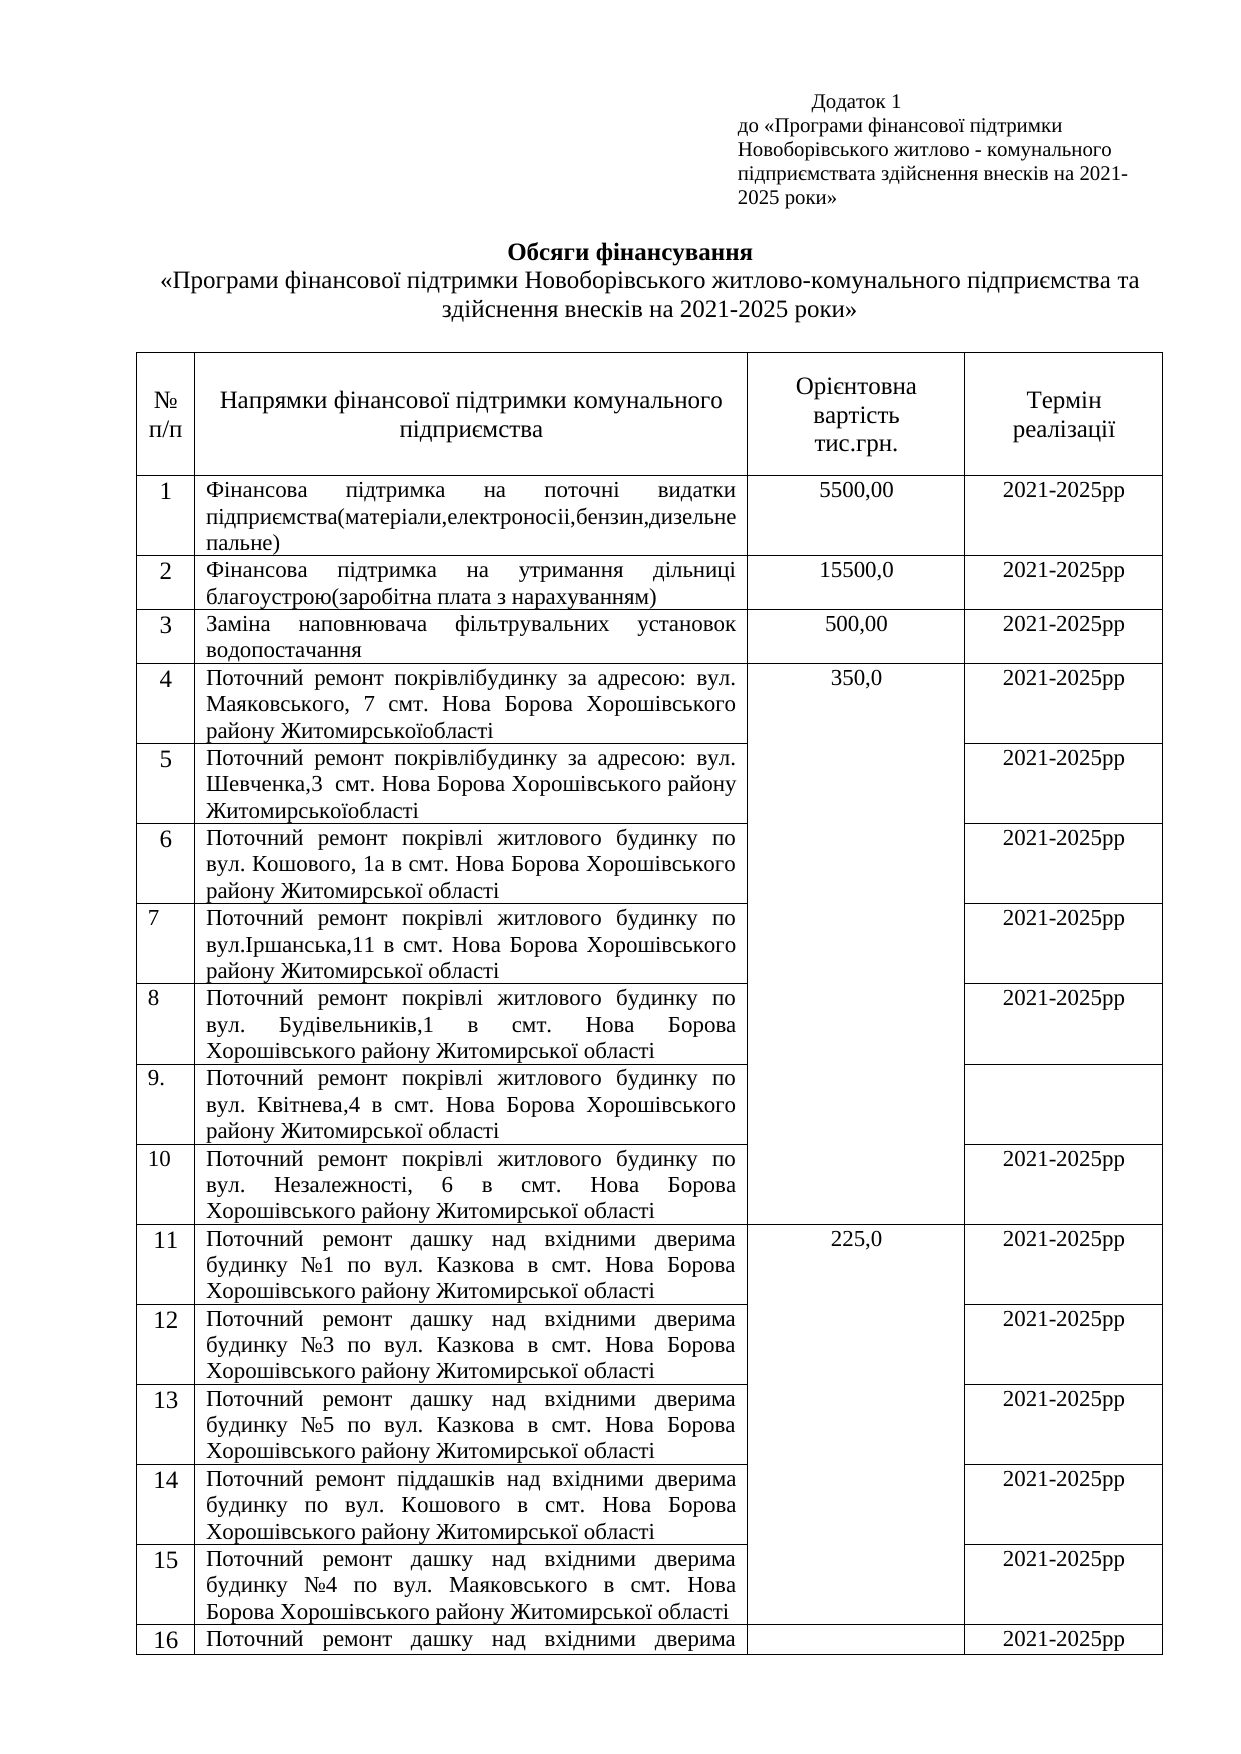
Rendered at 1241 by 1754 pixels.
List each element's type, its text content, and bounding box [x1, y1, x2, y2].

table_cell 2021-2025рр [965, 904, 1162, 983]
table_cell 2021-2025рр [965, 476, 1162, 555]
text Обсяги фінансування [148, 237, 1152, 266]
table_header Орієнтовна вартість тис.грн. [748, 353, 964, 475]
text до «Програми фінансової підтримки [738, 113, 1152, 137]
table_cell Поточний ремонт покрівлібудинку за адресою: вул. Шевченка,3 смт. Нова Борова Хорошівського району Житомирськоїобласті [195, 744, 747, 823]
table_cell 2021-2025рр [965, 744, 1162, 823]
table_cell Поточний ремонт покрівлі житлового будинку по вул. Незалежності, 6 в смт. Нова Борова Хорошівського району Житомирської області [195, 1145, 747, 1224]
table_cell 350,0 [748, 664, 964, 1224]
table_cell Поточний ремонт дашку над вхідними дверима будинку №5 по вул. Казкова в смт. Нова Борова Хорошівського району Житомирської області [195, 1385, 747, 1464]
table_cell 2021-2025рр [965, 984, 1162, 1063]
table_cell 6 [137, 824, 194, 903]
table_cell Поточний ремонт піддашків над вхідними дверима будинку по вул. Кошового в смт. Нова Борова Хорошівського району Житомирської області [195, 1465, 747, 1544]
table_cell 11 [137, 1225, 194, 1304]
table_cell 5 [137, 744, 194, 823]
table_header Термін реалізації [965, 353, 1162, 475]
table_cell 15500,0 [748, 556, 964, 609]
table_cell 500,00 [748, 610, 964, 663]
table_cell Поточний ремонт покрівлі житлового будинку по вул. Будівельників,1 в смт. Нова Борова Хорошівського району Житомирської області [195, 984, 747, 1063]
table_cell Поточний ремонт покрівлі житлового будинку по вул. Кошового, 1а в смт. Нова Борова Хорошівського району Житомирської області [195, 824, 747, 903]
table_cell 2021-2025рр [965, 1385, 1162, 1464]
table_cell 14 [137, 1465, 194, 1544]
table_cell 2021-2025рр [965, 556, 1162, 609]
table_cell Поточний ремонт покрівлібудинку за адресою: вул. Маяковського, 7 смт. Нова Борова Хорошівського району Житомирськоїобласті [195, 664, 747, 743]
table_cell 3 [137, 610, 194, 663]
table_cell 12 [137, 1305, 194, 1384]
table_cell 2021-2025рр [965, 1465, 1162, 1544]
table_cell 16 [137, 1625, 194, 1654]
table_cell 2021-2025рр [965, 664, 1162, 743]
table_cell 1 [137, 476, 194, 555]
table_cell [195, 1625, 747, 1654]
table_cell 9. [137, 1065, 194, 1143]
table_cell 225,0 [748, 1225, 964, 1624]
text Новоборівського житлово - комунального підприємствата здійснення внесків на 2021-2025 роки» [738, 137, 1152, 209]
table_cell Поточний ремонт покрівлі житлового будинку по вул.Іршанська,11 в смт. Нова Борова Хорошівського району Житомирської області [195, 904, 747, 983]
table_cell Фінансова підтримка на утримання дільниці благоустрою(заробітна плата з нарахуванням) [195, 556, 747, 609]
table_cell 7 [137, 904, 194, 983]
text «Програми фінансової підтримки Новоборівського житлово-комунального підприємства та здійснення внесків на 2021-2025 роки» [148, 266, 1152, 323]
table_cell Поточний ремонт дашку над вхідними дверима будинку №1 по вул. Казкова в смт. Нова Борова Хорошівського району Житомирської області [195, 1225, 747, 1304]
table_cell Поточний ремонт покрівлі житлового будинку по вул. Квітнева,4 в смт. Нова Борова Хорошівського району Житомирської області [195, 1065, 747, 1143]
table_cell Заміна наповнювача фільтрувальних установок водопостачання [195, 610, 747, 663]
table_cell 2 [137, 556, 194, 609]
table_header № п/п [137, 353, 194, 475]
table_cell 8 [137, 984, 194, 1063]
table_cell 2021-2025рр [965, 1625, 1162, 1654]
table_cell Поточний ремонт дашку над вхідними дверима будинку №3 по вул. Казкова в смт. Нова Борова Хорошівського району Житомирської області [195, 1305, 747, 1384]
table_cell 2021-2025рр [965, 610, 1162, 663]
table_cell 2021-2025рр [965, 1545, 1162, 1624]
table_cell 4 [137, 664, 194, 743]
table_cell Поточний ремонт дашку над вхідними дверима будинку №4 по вул. Маяковського в смт. Нова Борова Хорошівського району Житомирської області [195, 1545, 747, 1624]
table_cell 2021-2025рр [965, 1225, 1162, 1304]
table_cell [965, 1065, 1162, 1143]
table_cell 10 [137, 1145, 194, 1224]
table_cell Фінансова підтримка на поточні видатки підприємства(матеріали,електроносіі,бензин,дизельне пальне) [195, 476, 747, 555]
table_cell 13 [137, 1385, 194, 1464]
table_cell 5500,00 [748, 476, 964, 555]
text Додаток 1 [738, 88, 1152, 113]
table_header Напрямки фінансової підтримки комунального підприємства [195, 353, 747, 475]
table_cell 2021-2025рр [965, 1305, 1162, 1384]
table_cell 2021-2025рр [965, 824, 1162, 903]
table_cell [748, 1625, 964, 1654]
table_cell 15 [137, 1545, 194, 1624]
table_cell 2021-2025рр [965, 1145, 1162, 1224]
